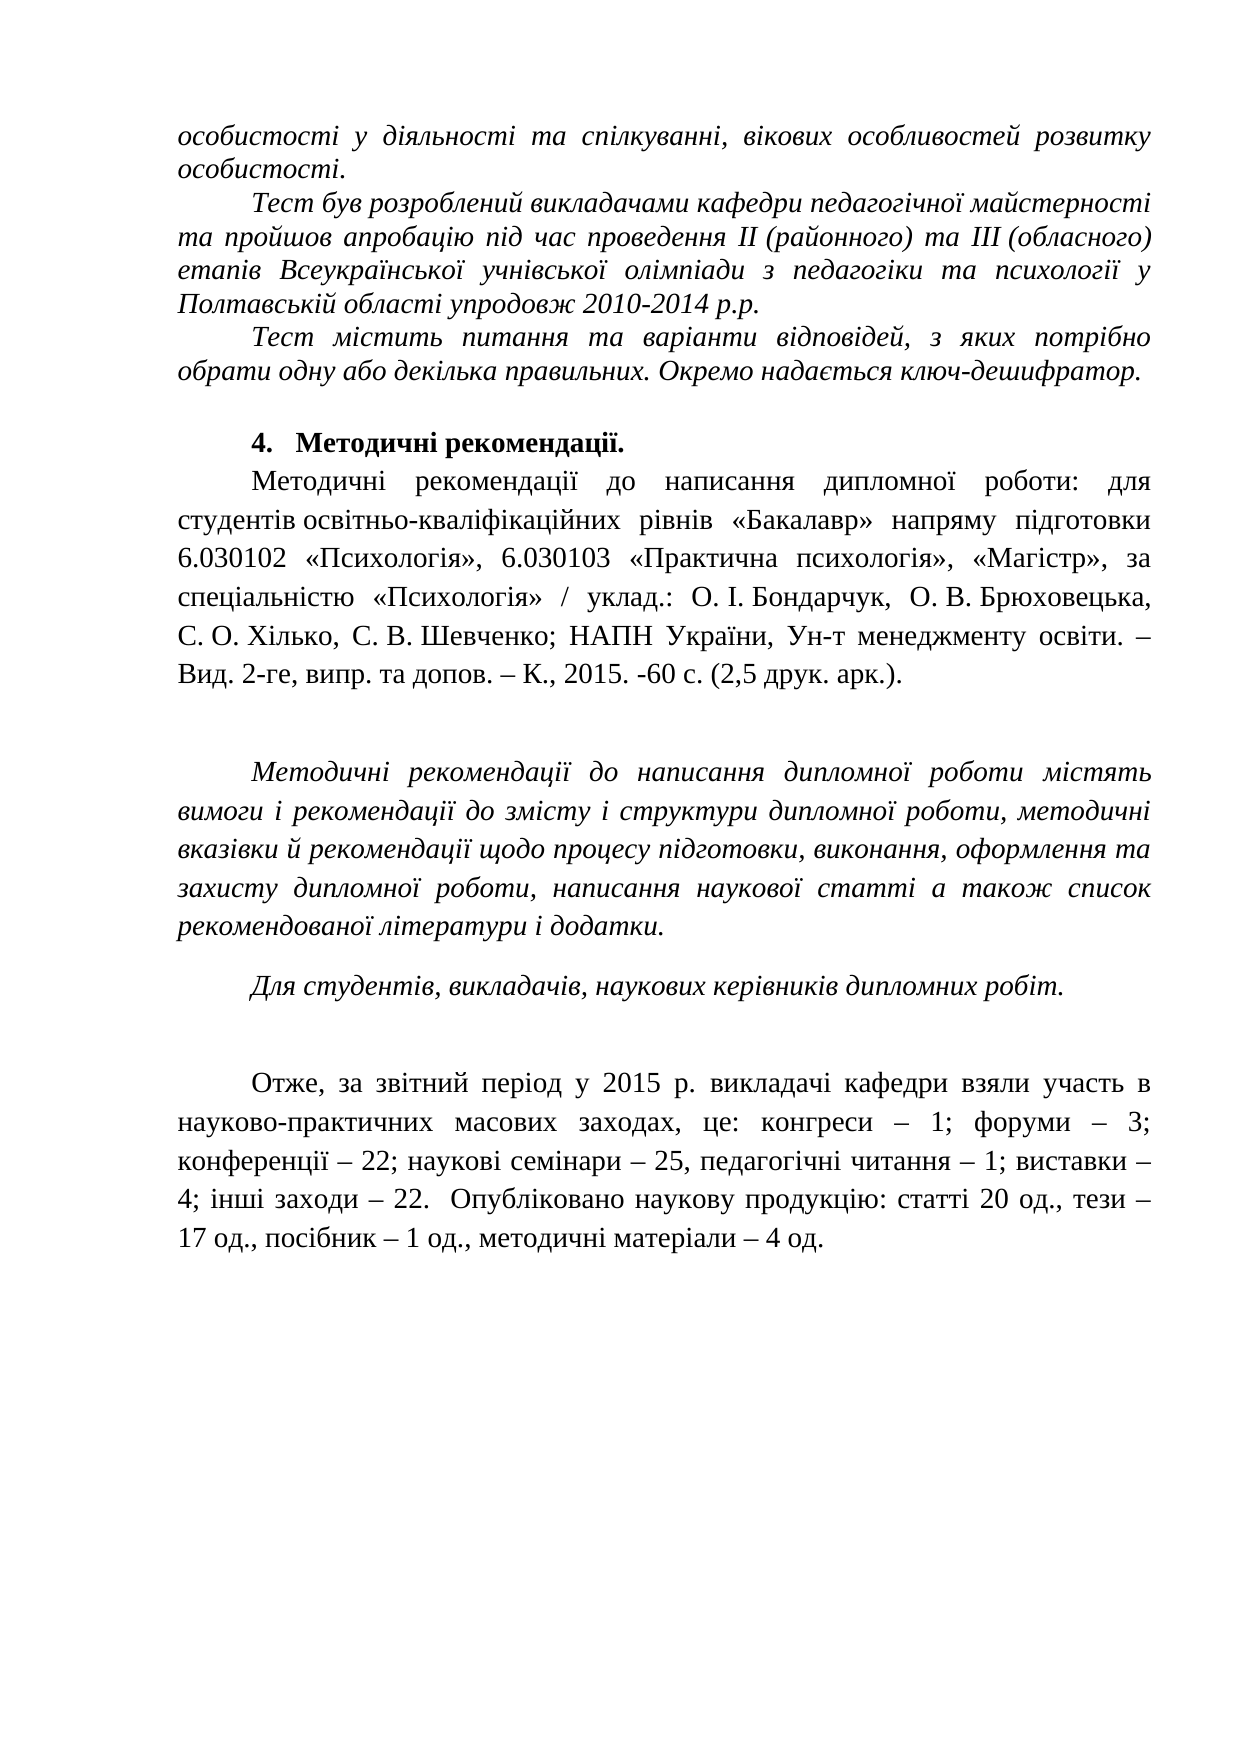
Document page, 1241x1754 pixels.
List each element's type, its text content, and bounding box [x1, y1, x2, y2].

text Тест був розроблений викладачами кафедри педагогічної майстерності та пройшов апробацію під час проведення ІІ (районного) та ІІІ (обласного) етапів Всеукраїнської учнівської олімпіади з педагогіки та психології у Полтавській області упродовж 2010-2014 р.р. [177, 185, 1152, 319]
text Отже, за звітний період у 2015 р. викладачі кафедри взяли участь в науково-практичних масових заходах, це: конгреси – 1; форуми – 3; конференції – 22; наукові семінари – 25, педагогічні читання – 1; виставки – 4; інші заходи – 22. Опубліковано наукову продукцію: статті 20 од., тези – 17 од., посібник – 1 од., методичні матеріали – 4 од. [177, 1066, 1152, 1253]
list Методичні рекомендації до написання дипломної роботи містять вимоги і рекомендації до змісту і структури дипломної роботи, методичні вказівки й рекомендації щодо процесу підготовки, виконання, оформлення та захисту дипломної роботи, написання наукової статті а також список рекомендованої літератури і додатки. [177, 754, 1152, 942]
text Тест містить питання та варіанти відповідей, з яких потрібно обрати одну або декілька правильних. Окремо надається ключ-дешифратор. [177, 319, 1152, 386]
list Для студентів, викладачів, наукових керівників дипломних робіт. [177, 968, 1152, 1001]
list Методичні рекомендації. [177, 425, 1152, 458]
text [177, 118, 1152, 185]
text Методичні рекомендації до написання дипломної роботи: для студентів освітньо-кваліфікаційних рівнів «Бакалавр» напряму підготовки 6.030102 «Психологія», 6.030103 «Практична психологія», «Магістр», за спеціальністю «Психологія» / уклад.: О. І. Бондарчук, О. В. Брюховецька, С. О. Хілько, С. В. Шевченко; НАПН України, Ун-т менеджменту освіти. – Вид. 2-ге, випр. та допов. – К., 2015. -60 с. (2,5 друк. арк.). [177, 463, 1152, 690]
